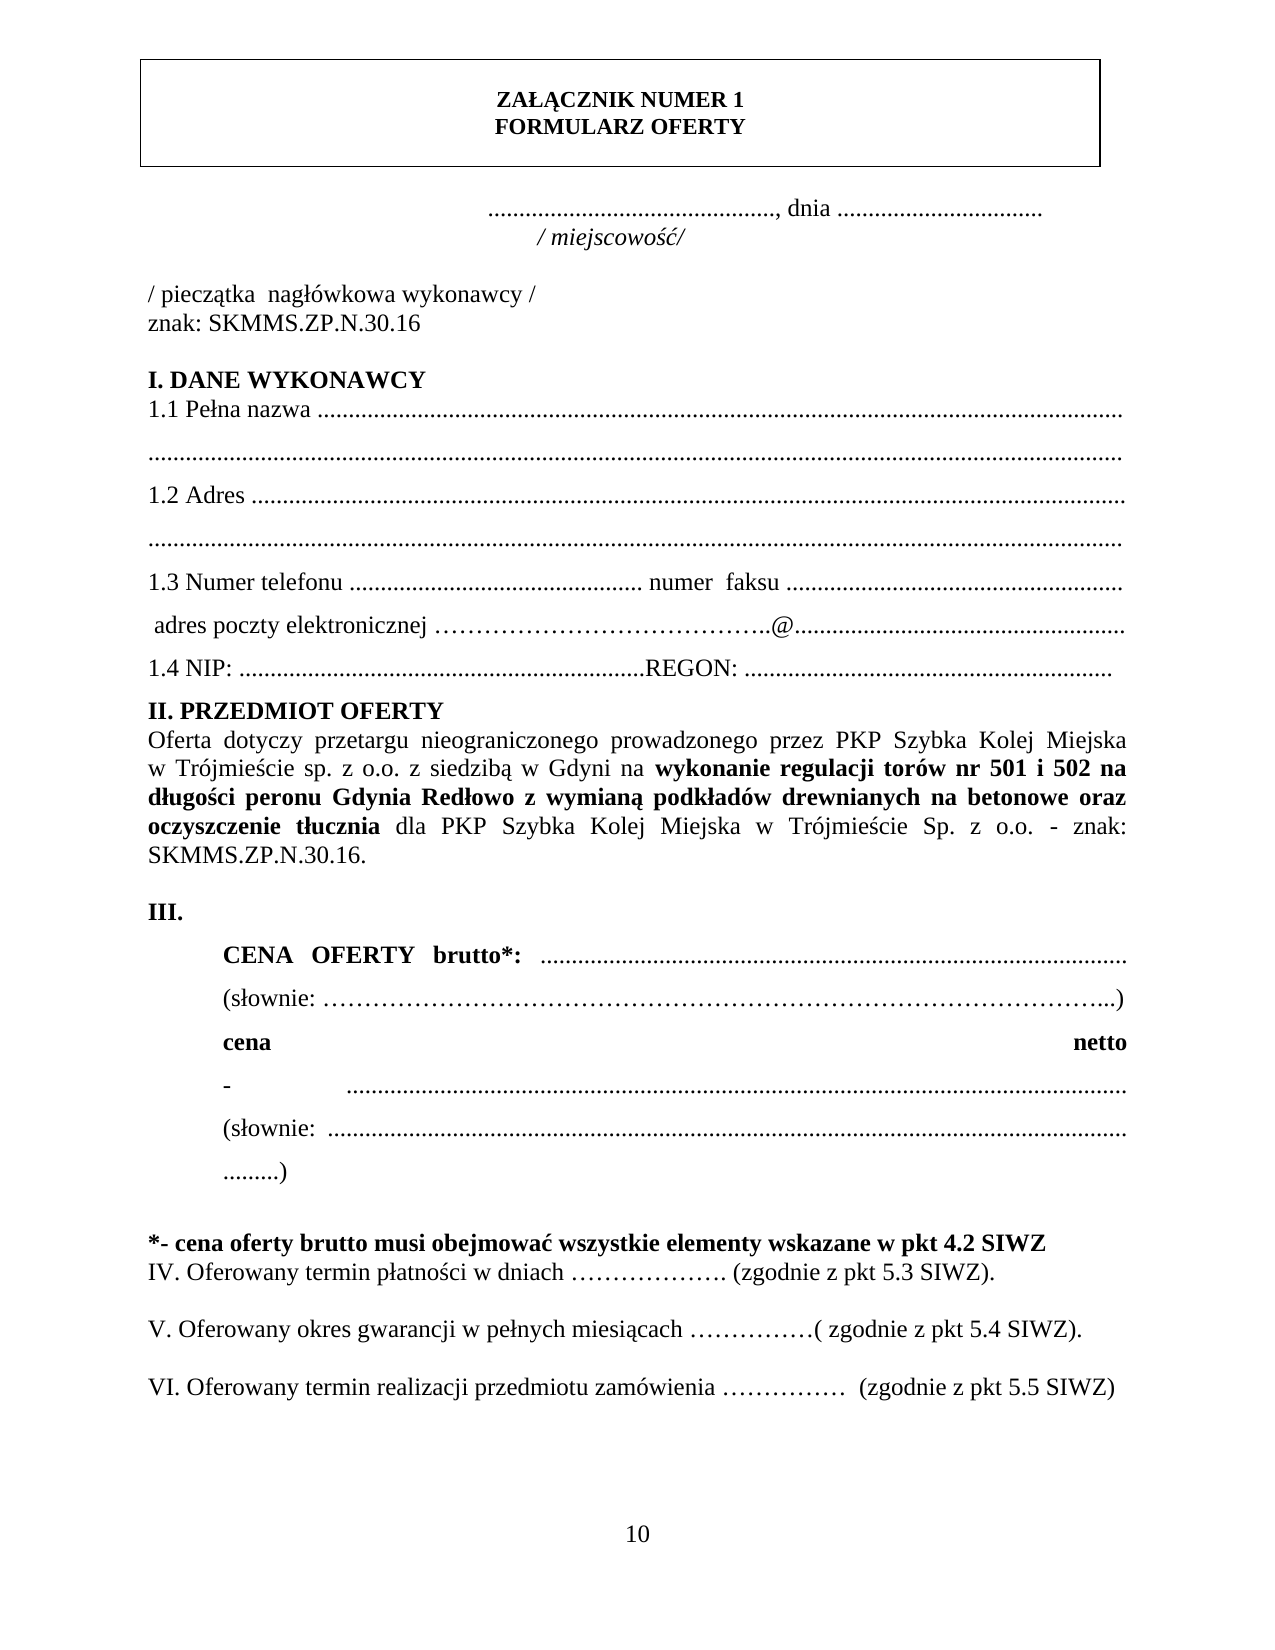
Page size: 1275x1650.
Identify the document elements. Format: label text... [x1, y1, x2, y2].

text Oferta dotyczy przetargu nieograniczonego prowadzonego przez PKP Szybka Kolej Miejska w Trójmieście sp. z o.o. z siedzibą w Gdyni na wykonanie regulacji torów nr 501 i 502 na długości peronu Gdynia Redłowo z wymianą podkładów drewnianych na betonowe oraz oczyszczenie tłucznia dla PKP Szybka Kolej Miejska w Trójmieście Sp. z o.o. - znak: SKMMS.ZP.N.30.16. [148, 725, 1127, 868]
text IV. Oferowany termin płatności w dniach ………………. (zgodnie z pkt 5.3 SIWZ). [148, 1257, 1127, 1285]
subtitle III. [148, 897, 1127, 926]
text I. DANE WYKONAWCY [148, 365, 1127, 394]
text 1.4 NIP: .................................................................REGON: ........................................................... [148, 653, 1127, 682]
text / pieczątka nagłówkowa wykonawcy / [148, 279, 1127, 308]
text adres poczty elektronicznej …………………………………..@..................................................... [148, 610, 1127, 638]
text 1.1 Pełna nazwa ................................................................................................................................. [148, 394, 1127, 423]
text 1.2 Adres ............................................................................................................................................ [148, 480, 1127, 509]
text *- cena oferty brutto musi obejmować wszystkie elementy wskazane w pkt 4.2 SIWZ [148, 1228, 1127, 1257]
text II. PRZEDMIOT OFERTY [148, 696, 1127, 725]
text VI. Oferowany termin realizacji przedmiotu zamówienia …………… (zgodnie z pkt 5.5 SIWZ) [148, 1372, 1127, 1400]
text .............................................., dnia ................................. [148, 193, 1127, 222]
text 1.3 Numer telefonu ............................................... numer faksu ...................................................... [148, 567, 1127, 595]
subtitle CENA OFERTY brutto*: .............................................................................................. (słownie: …………………………………………………………………………………...) [223, 940, 1127, 1012]
text ............................................................................................................................................................ [148, 437, 1127, 466]
table_header ZAŁĄCZNIK NUMER 1 FORMULARZ OFERTY [141, 60, 1099, 166]
text znak: SKMMS.ZP.N.30.16 [148, 308, 1127, 337]
text / miejscowość/ [148, 222, 1127, 250]
text ............................................................................................................................................................ [148, 523, 1127, 552]
text V. Oferowany okres gwarancji w pełnych miesiącach ……………( zgodnie z pkt 5.4 SIWZ). [148, 1314, 1127, 1343]
subtitle cena netto - ............................................................................................................................. (słownie: .........................................................................................................................................) [223, 1027, 1127, 1185]
